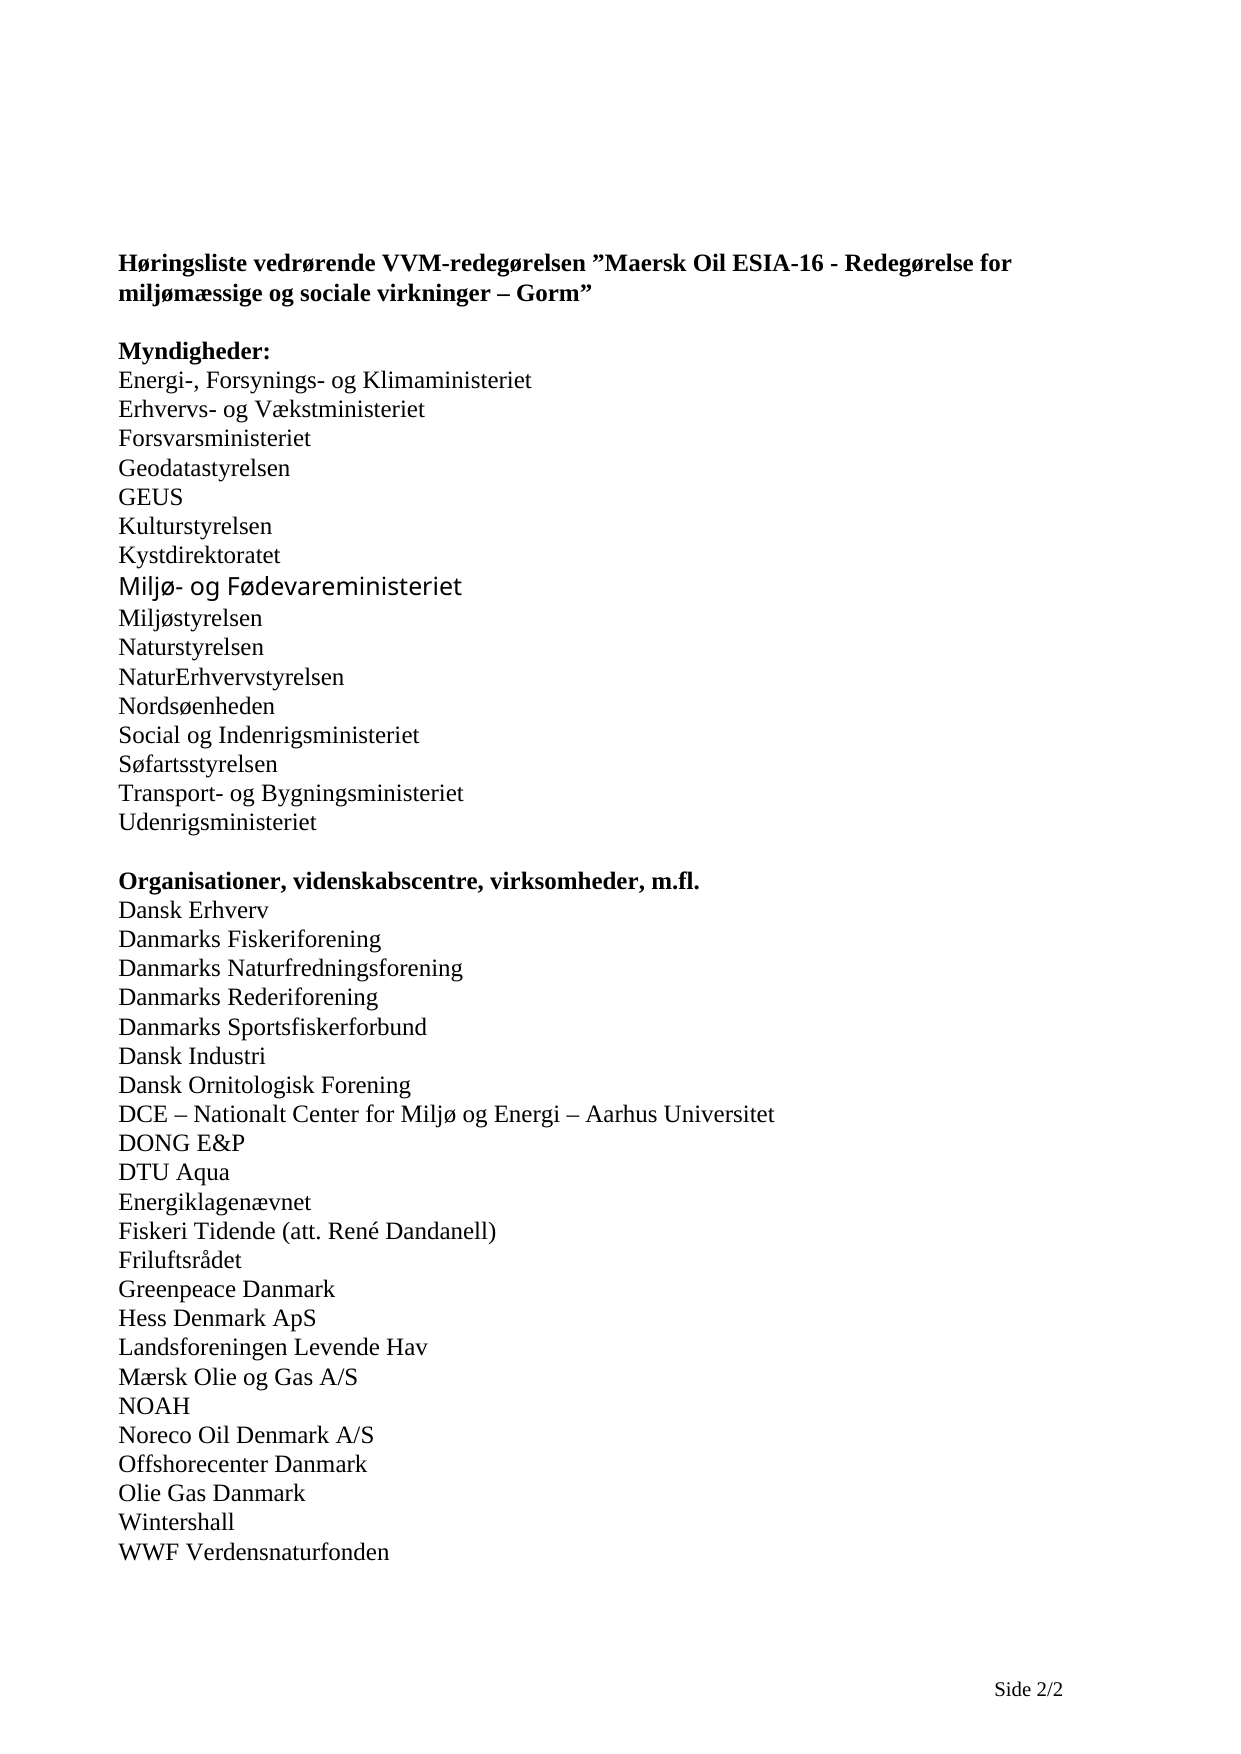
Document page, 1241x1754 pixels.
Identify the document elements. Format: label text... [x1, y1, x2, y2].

text NOAH [118, 1390, 1063, 1419]
text Miljø- og Fødevareministeriet [118, 569, 1063, 603]
text DONG E&P [118, 1128, 1063, 1157]
text Fiskeri Tidende (att. René Dandanell) [118, 1215, 1063, 1244]
text Noreco Oil Denmark A/S [118, 1419, 1063, 1449]
text Erhvervs- og Vækstministeriet [118, 394, 1063, 423]
text Organisationer, videnskabscentre, virksomheder, m.fl. [118, 865, 1063, 894]
text Greenpeace Danmark [118, 1274, 1063, 1303]
subtitle Høringsliste vedrørende VVM-redegørelsen ”Maersk Oil ESIA-16 - Redegørelse for miljømæssige og sociale virkninger – Gorm” [118, 248, 1063, 306]
text Nordsøenheden [118, 690, 1063, 719]
text Kulturstyrelsen [118, 511, 1063, 540]
text Transport- og Bygningsministeriet [118, 778, 1063, 807]
text DTU Aqua [118, 1157, 1063, 1186]
text Udenrigsministeriet [118, 807, 1063, 836]
text Olie Gas Danmark [118, 1478, 1063, 1507]
text Offshorecenter Danmark [118, 1449, 1063, 1478]
text Kystdirektoratet [118, 540, 1063, 569]
text Myndigheder: [118, 336, 1063, 365]
text Dansk Ornitologisk Forening [118, 1069, 1063, 1099]
text Naturstyrelsen [118, 632, 1063, 661]
text Miljøstyrelsen [118, 603, 1063, 632]
text WWF Verdensnaturfonden [118, 1536, 1063, 1565]
text Mærsk Olie og Gas A/S [118, 1361, 1063, 1390]
text Energi-, Forsynings- og Klimaministeriet [118, 365, 1063, 394]
text Wintershall [118, 1507, 1063, 1536]
text Forsvarsministeriet [118, 423, 1063, 452]
text Social og Indenrigsministeriet [118, 719, 1063, 749]
text Danmarks Fiskeriforening [118, 924, 1063, 953]
text NaturErhvervstyrelsen [118, 661, 1063, 690]
text DCE – Nationalt Center for Miljø og Energi – Aarhus Universitet [118, 1099, 1063, 1128]
text Energiklagenævnet [118, 1186, 1063, 1215]
text Dansk Erhverv [118, 894, 1063, 924]
text Danmarks Sportsfiskerforbund [118, 1011, 1063, 1040]
text Søfartsstyrelsen [118, 749, 1063, 778]
text Danmarks Rederiforening [118, 982, 1063, 1011]
text Landsforeningen Levende Hav [118, 1332, 1063, 1361]
text Danmarks Naturfredningsforening [118, 953, 1063, 982]
text GEUS [118, 481, 1063, 511]
text Friluftsrådet [118, 1244, 1063, 1274]
text Hess Denmark ApS [118, 1303, 1063, 1332]
text Dansk Industri [118, 1040, 1063, 1069]
text Geodatastyrelsen [118, 452, 1063, 481]
